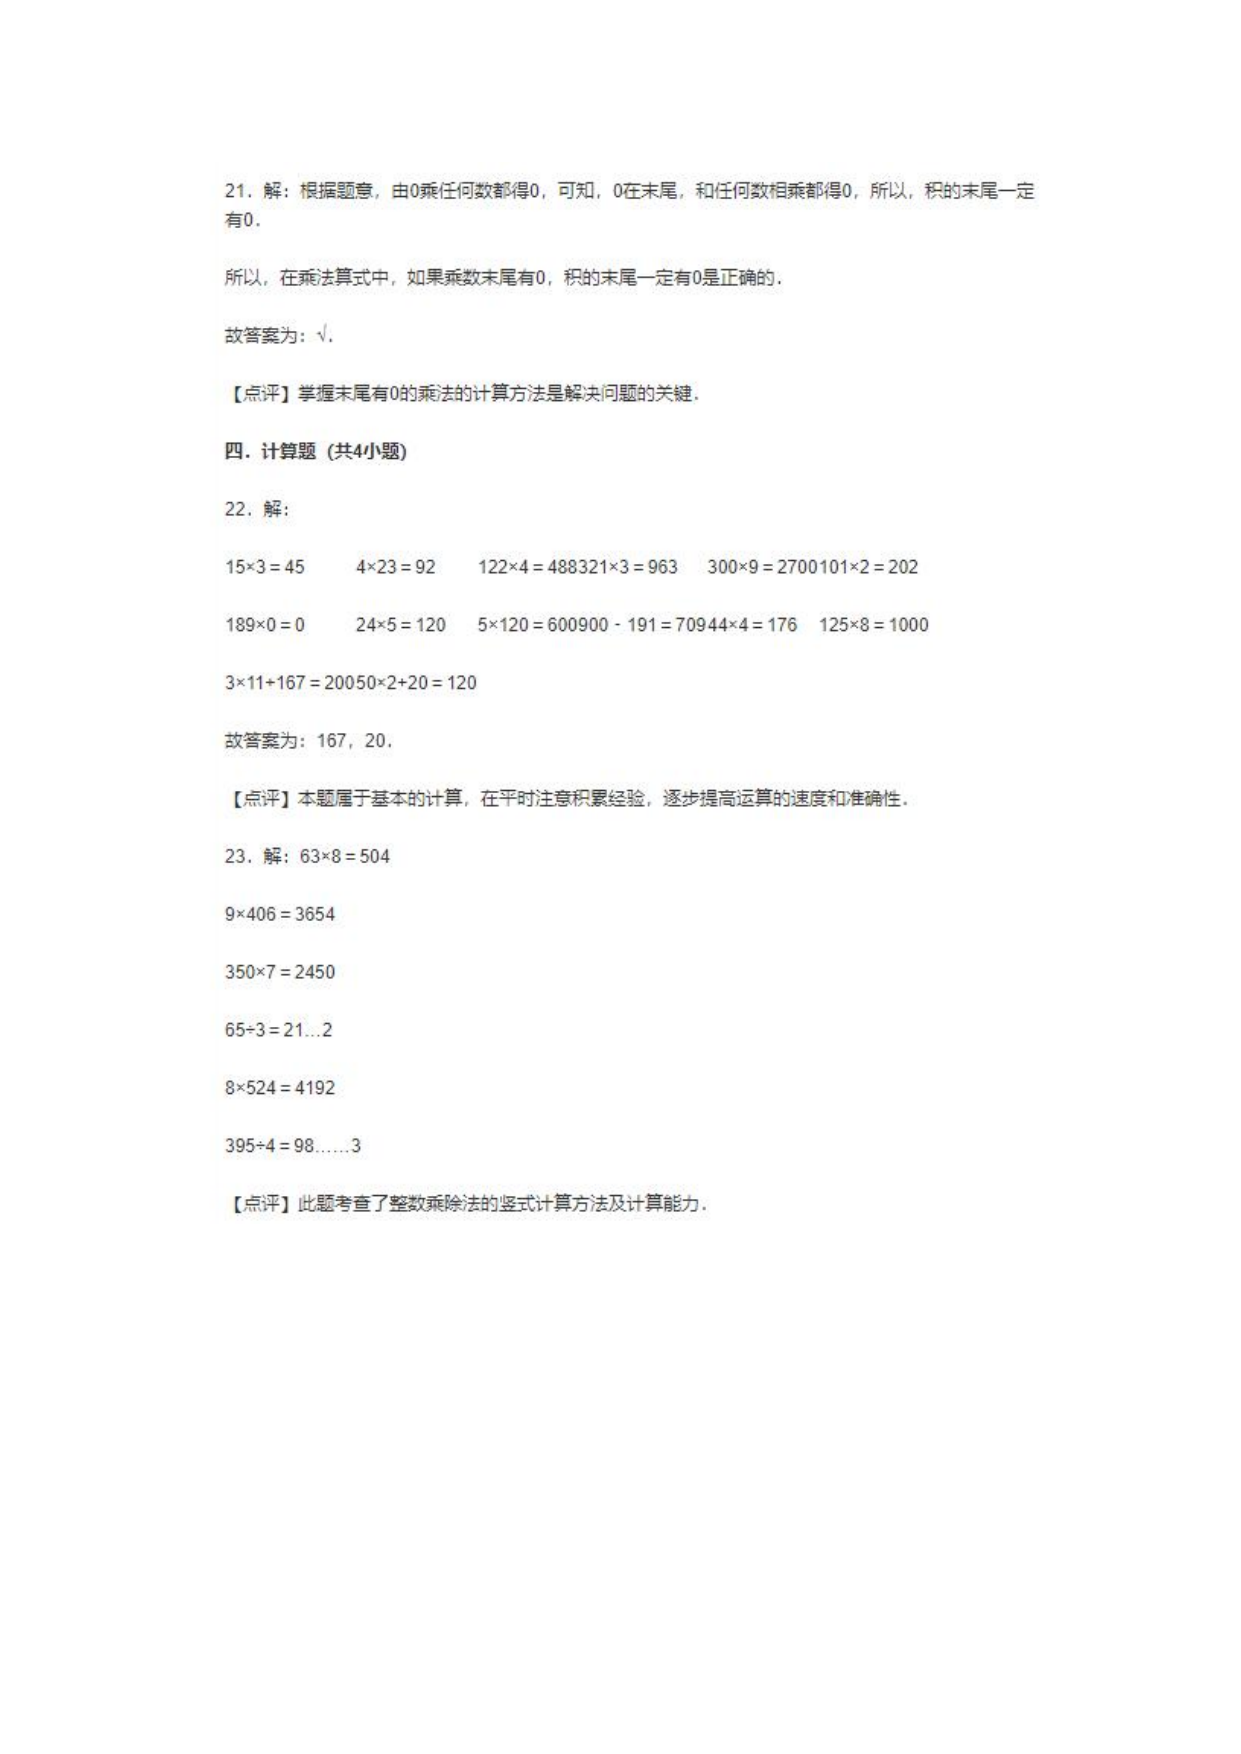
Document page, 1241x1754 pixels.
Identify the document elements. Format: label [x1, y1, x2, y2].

picture [187, 162, 1053, 1224]
